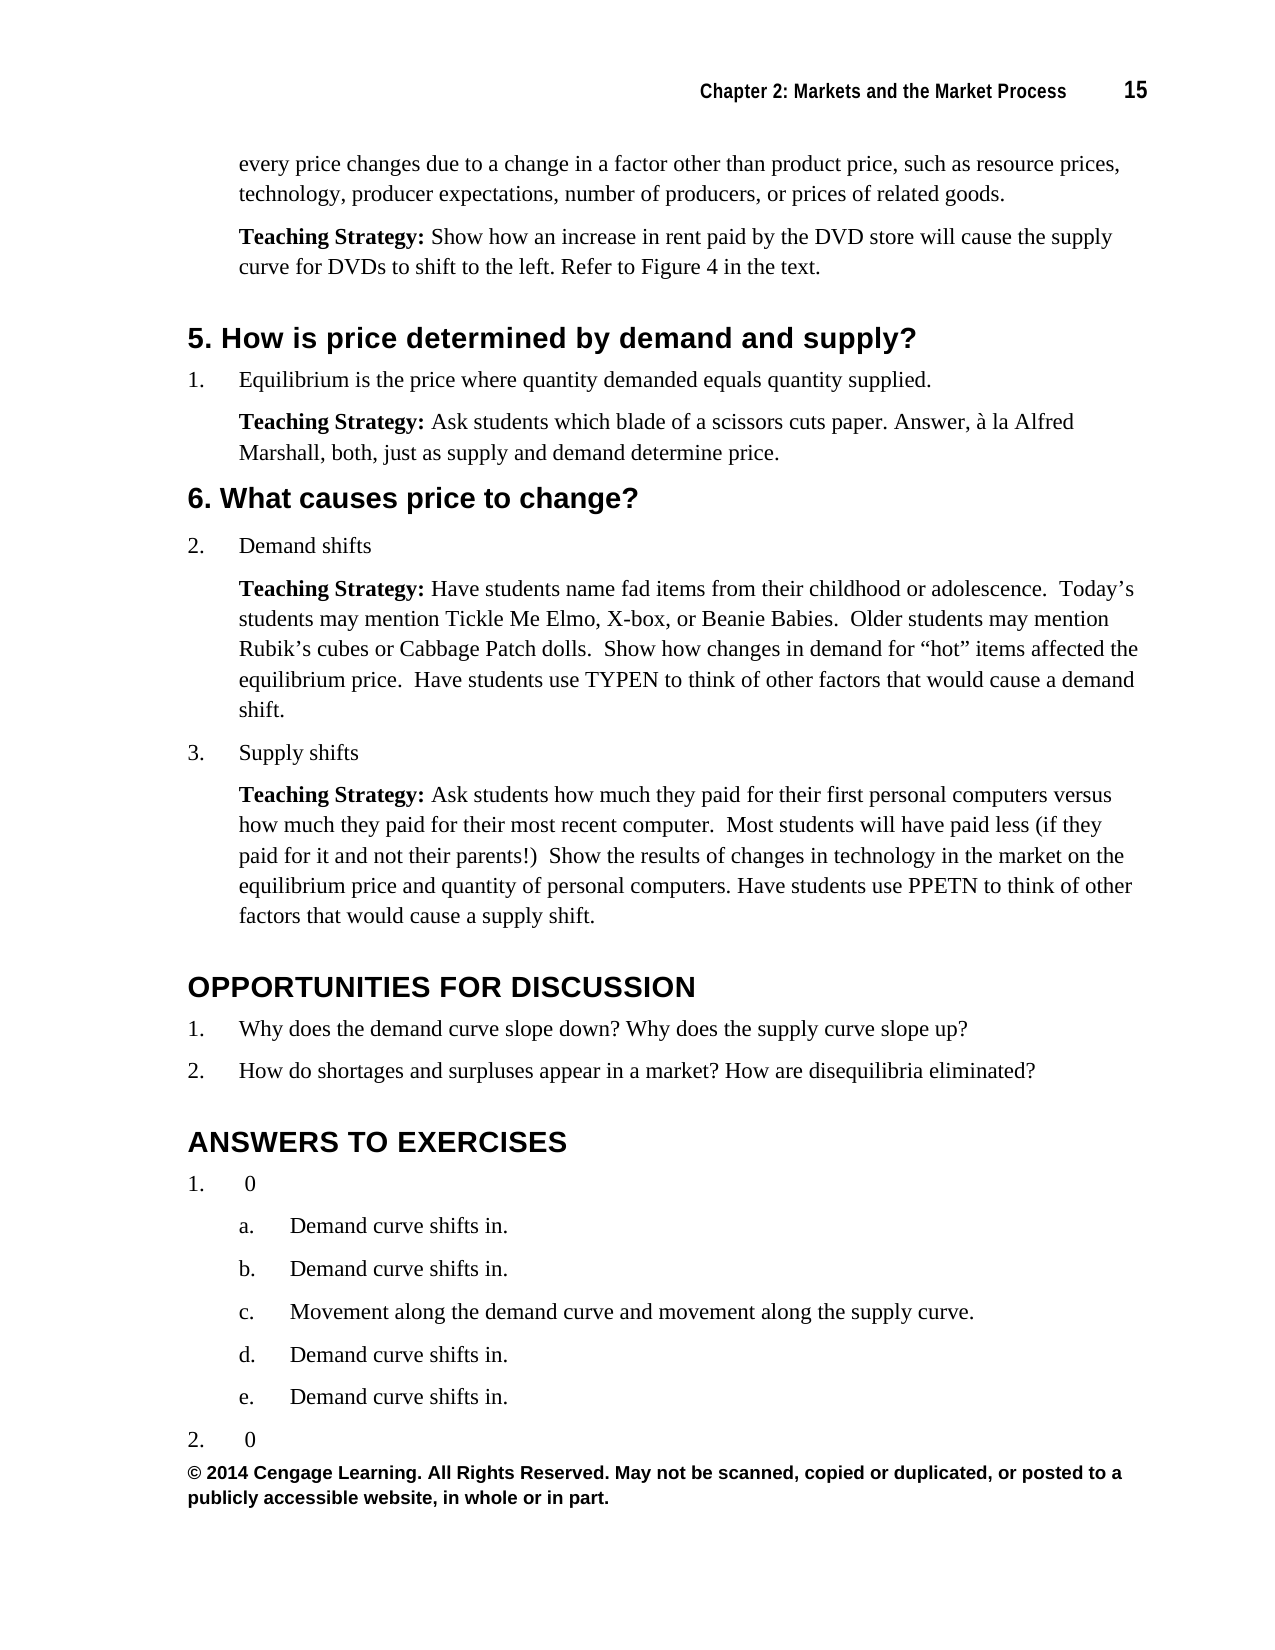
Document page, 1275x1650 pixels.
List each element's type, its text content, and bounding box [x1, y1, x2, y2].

text 1. Why does the demand curve slope down? Why does the supply curve slope up? [187, 1014, 1143, 1041]
text Teaching Strategy: Ask students which blade of a scissors cuts paper. Answer, à la Alfred Marshall, both, just as supply and demand determine price. [238, 408, 1143, 465]
text Teaching Strategy: Have students name fad items from their childhood or adolescence. Today’s students may mention Tickle Me Elmo, X-box, or Beanie Babies. Older students may mention Rubik’s cubes or Cabbage Patch dolls. Show how changes in demand for “hot” items affected the equilibrium price. Have students use TYPEN to think of other factors that would cause a demand shift. [238, 575, 1143, 722]
text Teaching Strategy: Show how an increase in rent paid by the DVD store will cause the supply curve for DVDs to shift to the left. Refer to Figure 4 in the text. [238, 223, 1143, 279]
subtitle Opportunities for Discussion [187, 970, 1143, 1003]
text Teaching Strategy: Ask students how much they paid for their first personal computers versus how much they paid for their most recent computer. Most students will have paid less (if they paid for it and not their parents!) Show the results of changes in technology in the market on the equilibrium price and quantity of personal computers. Have students use PPETN to think of other factors that would cause a supply shift. [238, 781, 1143, 928]
text a. Demand curve shifts in. [238, 1212, 1143, 1239]
text 1. [187, 1170, 1143, 1196]
subtitle Answers to Exercises [187, 1125, 1143, 1158]
text 2. [187, 1426, 1143, 1452]
text 6. What causes price to change? [187, 481, 1143, 515]
subtitle 5. How is price determined by demand and supply? [187, 321, 1143, 354]
text 1. Equilibrium is the price where quantity demanded equals quantity supplied. [187, 366, 1143, 392]
